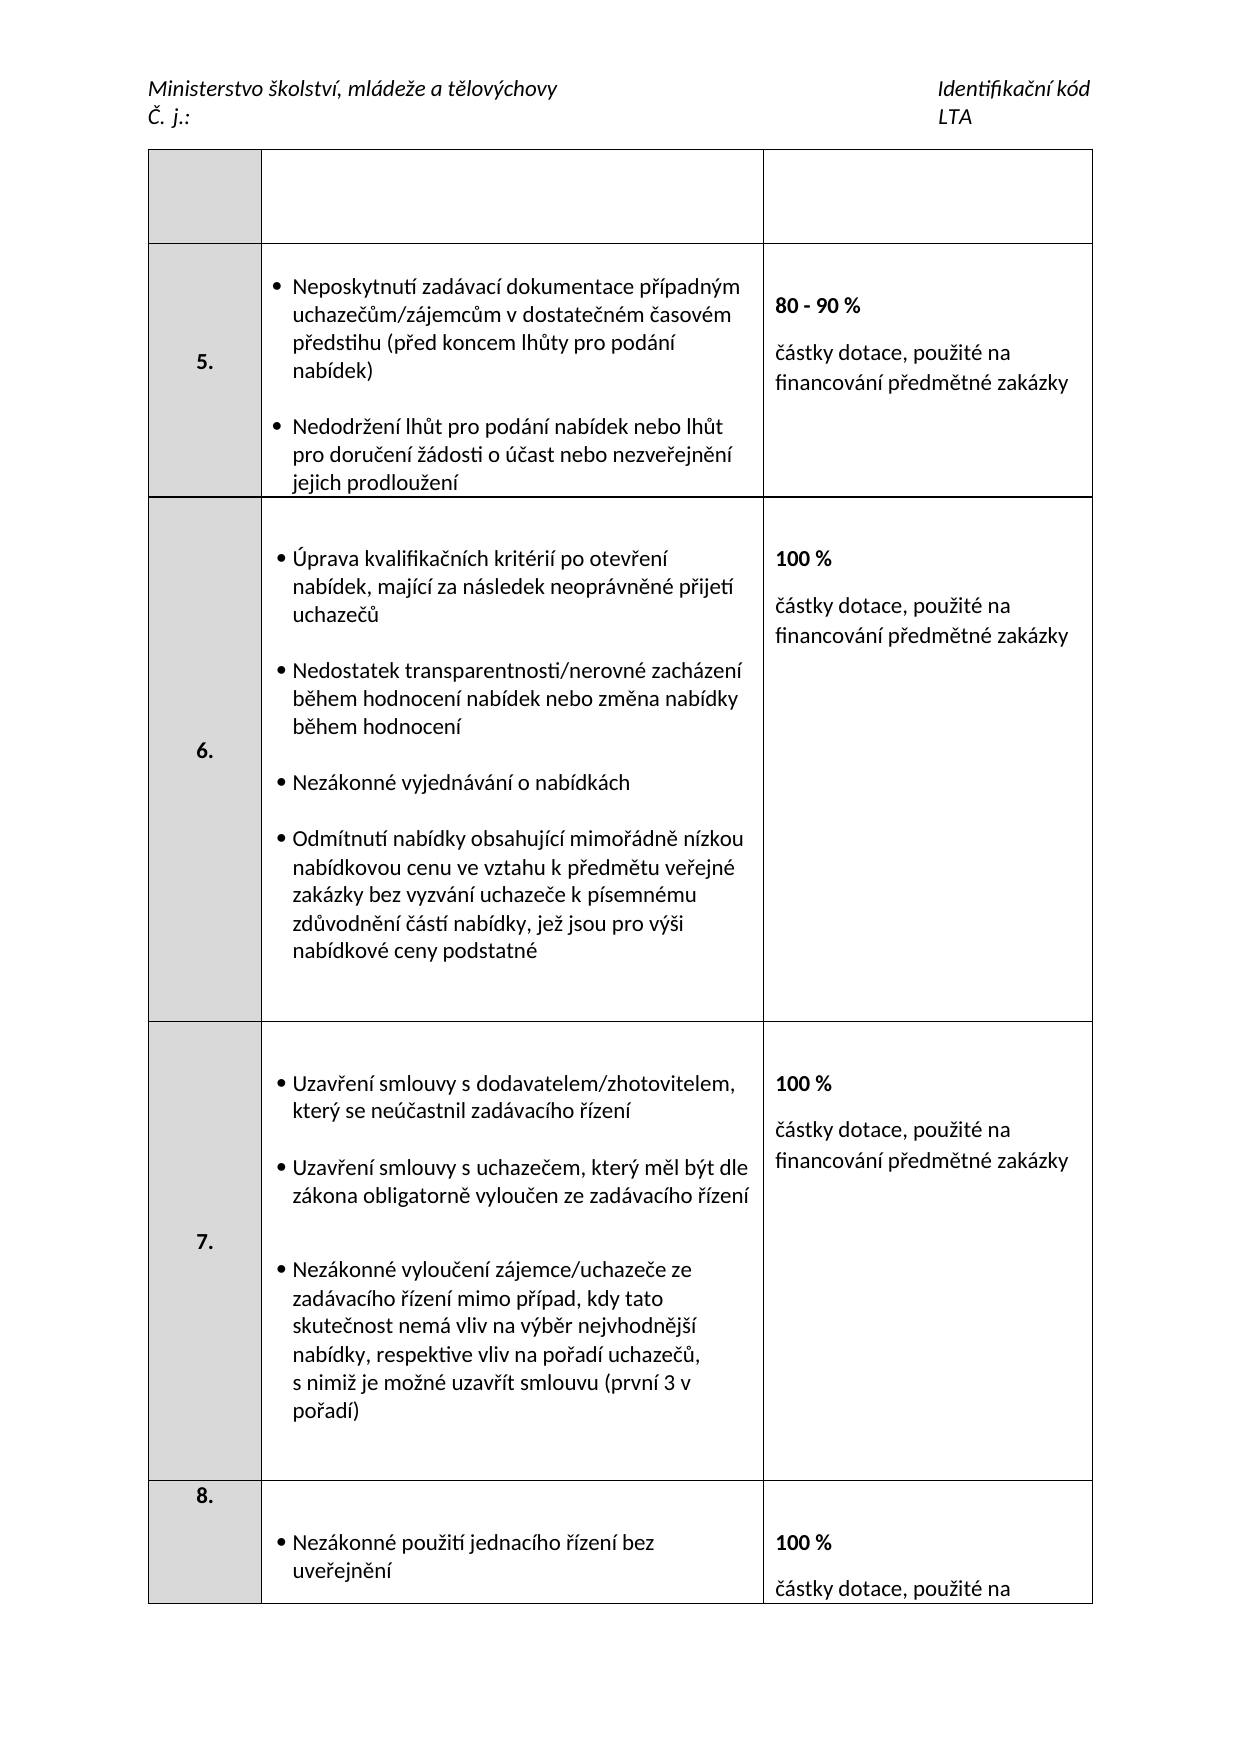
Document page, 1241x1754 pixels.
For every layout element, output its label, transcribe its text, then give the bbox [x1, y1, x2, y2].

table_cell 7. [149, 1022, 261, 1480]
table_cell 4. [149, 150, 261, 243]
table_cell 5. [149, 244, 261, 496]
table_cell 6. [149, 498, 261, 1021]
table_cell 8. [149, 1481, 261, 1603]
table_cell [764, 150, 1092, 243]
table_cell 100 % částky dotace, použité na financování předmětné zakázky [764, 498, 1092, 1021]
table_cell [764, 1481, 1092, 1603]
table_cell 80 - 90 % částky dotace, použité na financování předmětné zakázky [764, 244, 1092, 496]
table_cell Úprava kvalifikačních kritérií po otevření nabídek, mající za následek neoprávněné přijetí uchazečů Nedostatek transparentnosti/nerovné zacházení během hodnocení nabídek nebo změna nabídky během hodnocení Nezákonné vyjednávání o nabídkách Odmítnutí nabídky obsahující mimořádně nízkou nabídkovou cenu ve vztahu k předmětu veřejné zakázky bez vyzvání uchazeče k písemnému zdůvodnění částí nabídky, jež jsou pro výši nabídkové ceny podstatné [262, 498, 763, 1021]
table_cell 100 % částky dotace, použité na financování předmětné zakázky [764, 1022, 1092, 1480]
table_cell Neposkytnutí zadávací dokumentace případným uchazečům/zájemcům v dostatečném časovém předstihu (před koncem lhůty pro podání nabídek) Nedodržení lhůt pro podání nabídek nebo lhůt pro doručení žádosti o účast nebo nezveřejnění jejich prodloužení [262, 244, 763, 496]
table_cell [262, 150, 763, 243]
table_cell Uzavření smlouvy s dodavatelem/zhotovitelem, který se neúčastnil zadávacího řízení Uzavření smlouvy s uchazečem, který měl být dle zákona obligatorně vyloučen ze zadávacího řízení Nezákonné vyloučení zájemce/uchazeče ze zadávacího řízení mimo případ, kdy tato skutečnost nemá vliv na výběr nejvhodnější nabídky, respektive vliv na pořadí uchazečů, s nimiž je možné uzavřít smlouvu (první 3 v pořadí) [262, 1022, 763, 1480]
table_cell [262, 1481, 763, 1603]
